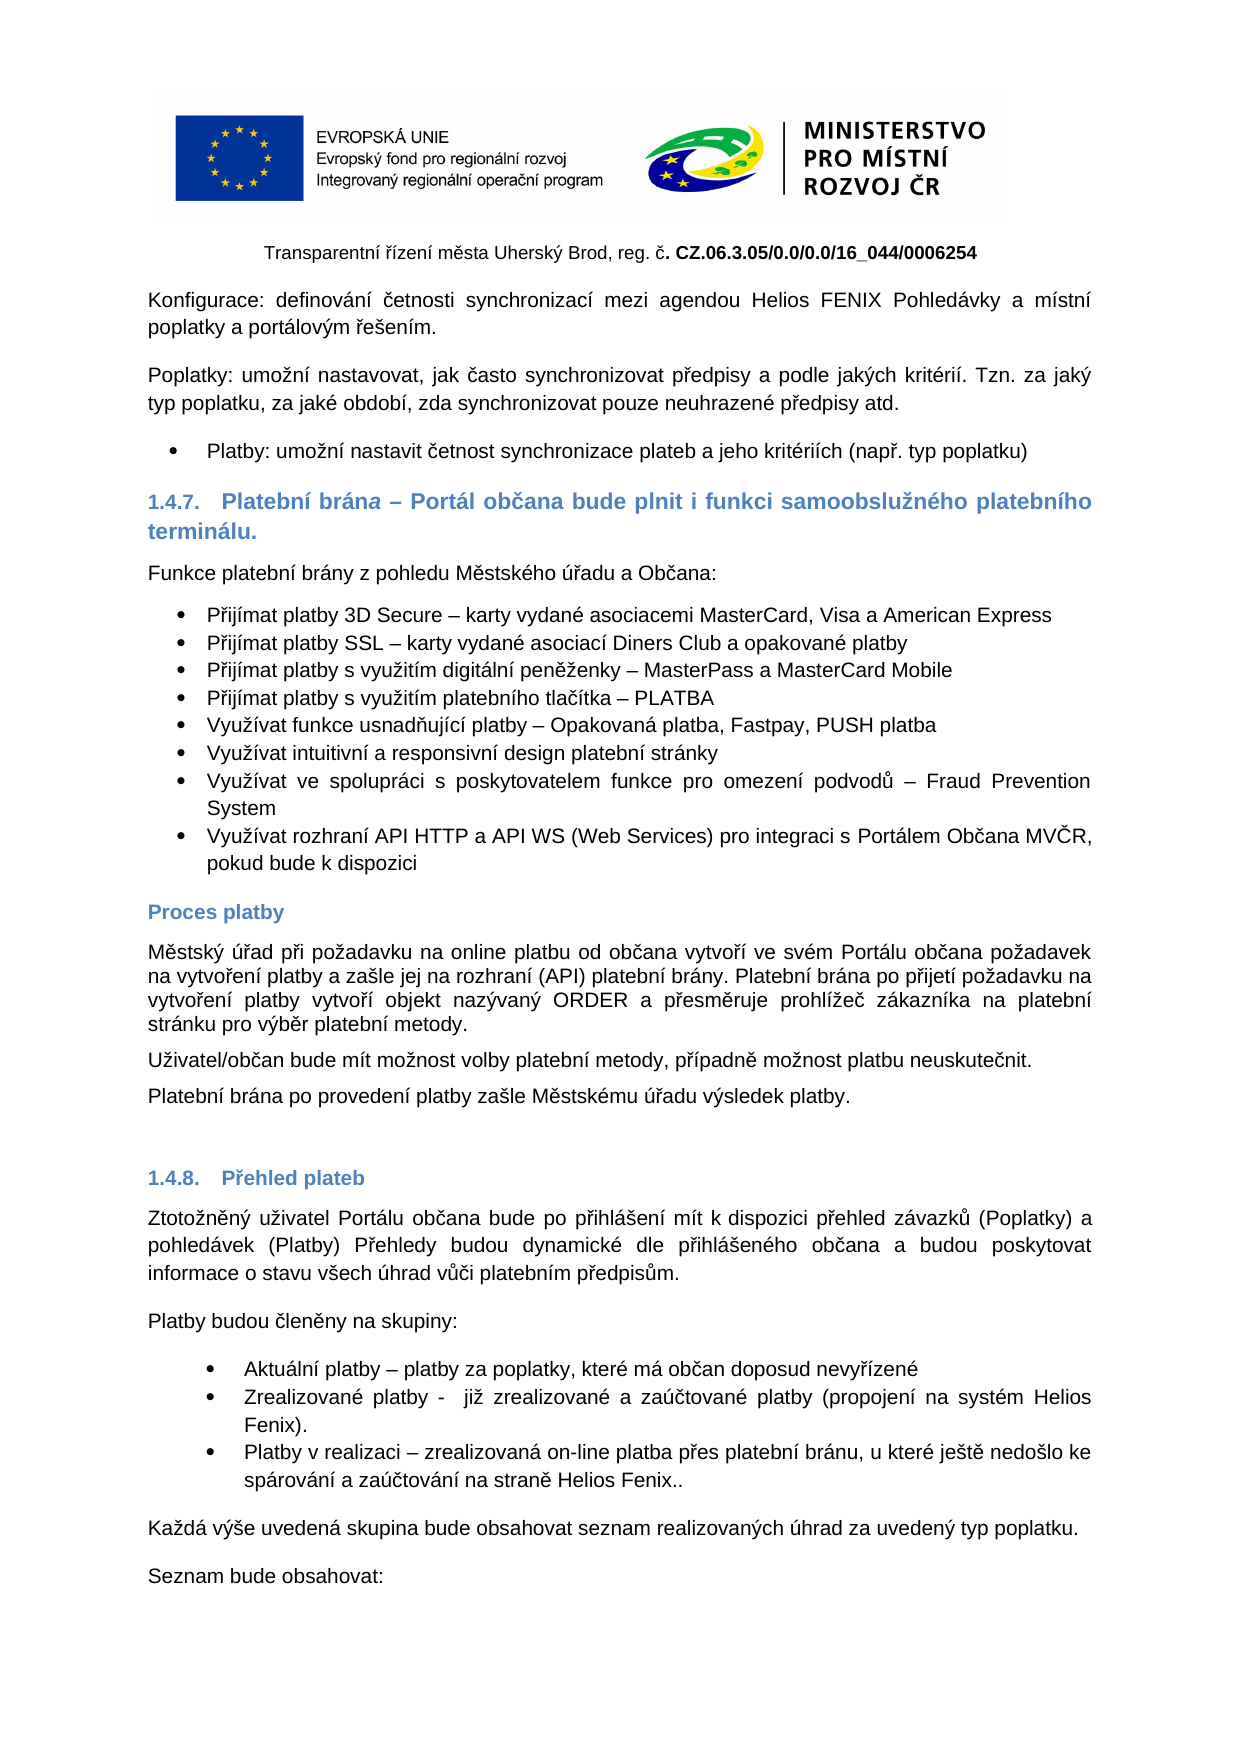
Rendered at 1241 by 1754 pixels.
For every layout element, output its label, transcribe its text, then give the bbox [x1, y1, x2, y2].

list Využívat funkce usnadňující platby – Opakovaná platba, Fastpay, PUSH platba [177, 713, 1093, 737]
text Městský úřad při požadavku na online platbu od občana vytvoří ve svém Portálu občana požadavek na vytvoření platby a zašle jej na rozhraní (API) platební brány. Platební brána po přijetí požadavku na vytvoření platby vytvoří objekt nazývaný ORDER a přesměruje prohlížeč zákazníka na platební stránku pro výběr platební metody. [148, 939, 1093, 1035]
list Platby v realizaci – zrealizovaná on-line platba přes platební bránu, u které ještě nedošlo ke spárování a zaúčtování na straně Helios Fenix.. [207, 1440, 1093, 1492]
text Platební brána po provedení platby zašle Městskému úřadu výsledek platby. [148, 1084, 1093, 1108]
subtitle Platební brána – Portál občana bude plnit i funkci samoobslužného platebního terminálu. [148, 488, 1093, 544]
text Seznam bude obsahovat: [148, 1564, 1093, 1588]
text Platby budou členěny na skupiny: [148, 1309, 1093, 1333]
list Přijímat platby s využitím platebního tlačítka – PLATBA [177, 686, 1093, 710]
list Využívat ve spolupráci s poskytovatelem funkce pro omezení podvodů – Fraud Prevention System [177, 768, 1093, 820]
text Každá výše uvedená skupina bude obsahovat seznam realizovaných úhrad za uvedený typ poplatku. [148, 1516, 1093, 1540]
text Funkce platební brány z pohledu Městského úřadu a Občana: [148, 561, 1093, 584]
list Využívat rozhraní API HTTP a API WS (Web Services) pro integraci s Portálem Občana MVČR, pokud bude k dispozici [177, 824, 1093, 875]
text Uživatel/občan bude mít možnost volby platební metody, případně možnost platbu neuskutečnit. [148, 1048, 1093, 1072]
text Poplatky: umožní nastavovat, jak často synchronizovat předpisy a podle jakých kritérií. Tzn. za jaký typ poplatku, za jaké období, zda synchronizovat pouze neuhrazené předpisy atd. [148, 363, 1093, 415]
text Konfigurace: definování četnosti synchronizací mezi agendou Helios FENIX Pohledávky a místní poplatky a portálovým řešením. [148, 287, 1093, 339]
list Využívat intuitivní a responsivní design platební stránky [177, 741, 1093, 765]
list Přijímat platby 3D Secure – karty vydané asociacemi MasterCard, Visa a American Express [177, 603, 1093, 627]
list Přijímat platby s využitím digitální peněženky – MasterPass a MasterCard Mobile [177, 658, 1093, 682]
subtitle Přehled plateb [148, 1166, 1093, 1189]
list Aktuální platby – platby za poplatky, které má občan doposud nevyřízené [207, 1357, 1093, 1381]
subtitle Proces platby [148, 899, 1093, 923]
picture [147, 86, 1013, 229]
list Zrealizované platby - již zrealizované a zaúčtované platby (propojení na systém Helios Fenix). [207, 1385, 1093, 1436]
list Přijímat platby SSL – karty vydané asociací Diners Club a opakované platby [177, 631, 1093, 654]
list Platby: umožní nastavit četnost synchronizace plateb a jeho kritériích (např. typ poplatku) [169, 439, 1093, 463]
text Ztotožněný uživatel Portálu občana bude po přihlášení mít k dispozici přehled závazků (Poplatky) a pohledávek (Platby) Přehledy budou dynamické dle přihlášeného občana a budou poskytovat informace o stavu všech úhrad vůči platebním předpisům. [148, 1206, 1093, 1284]
